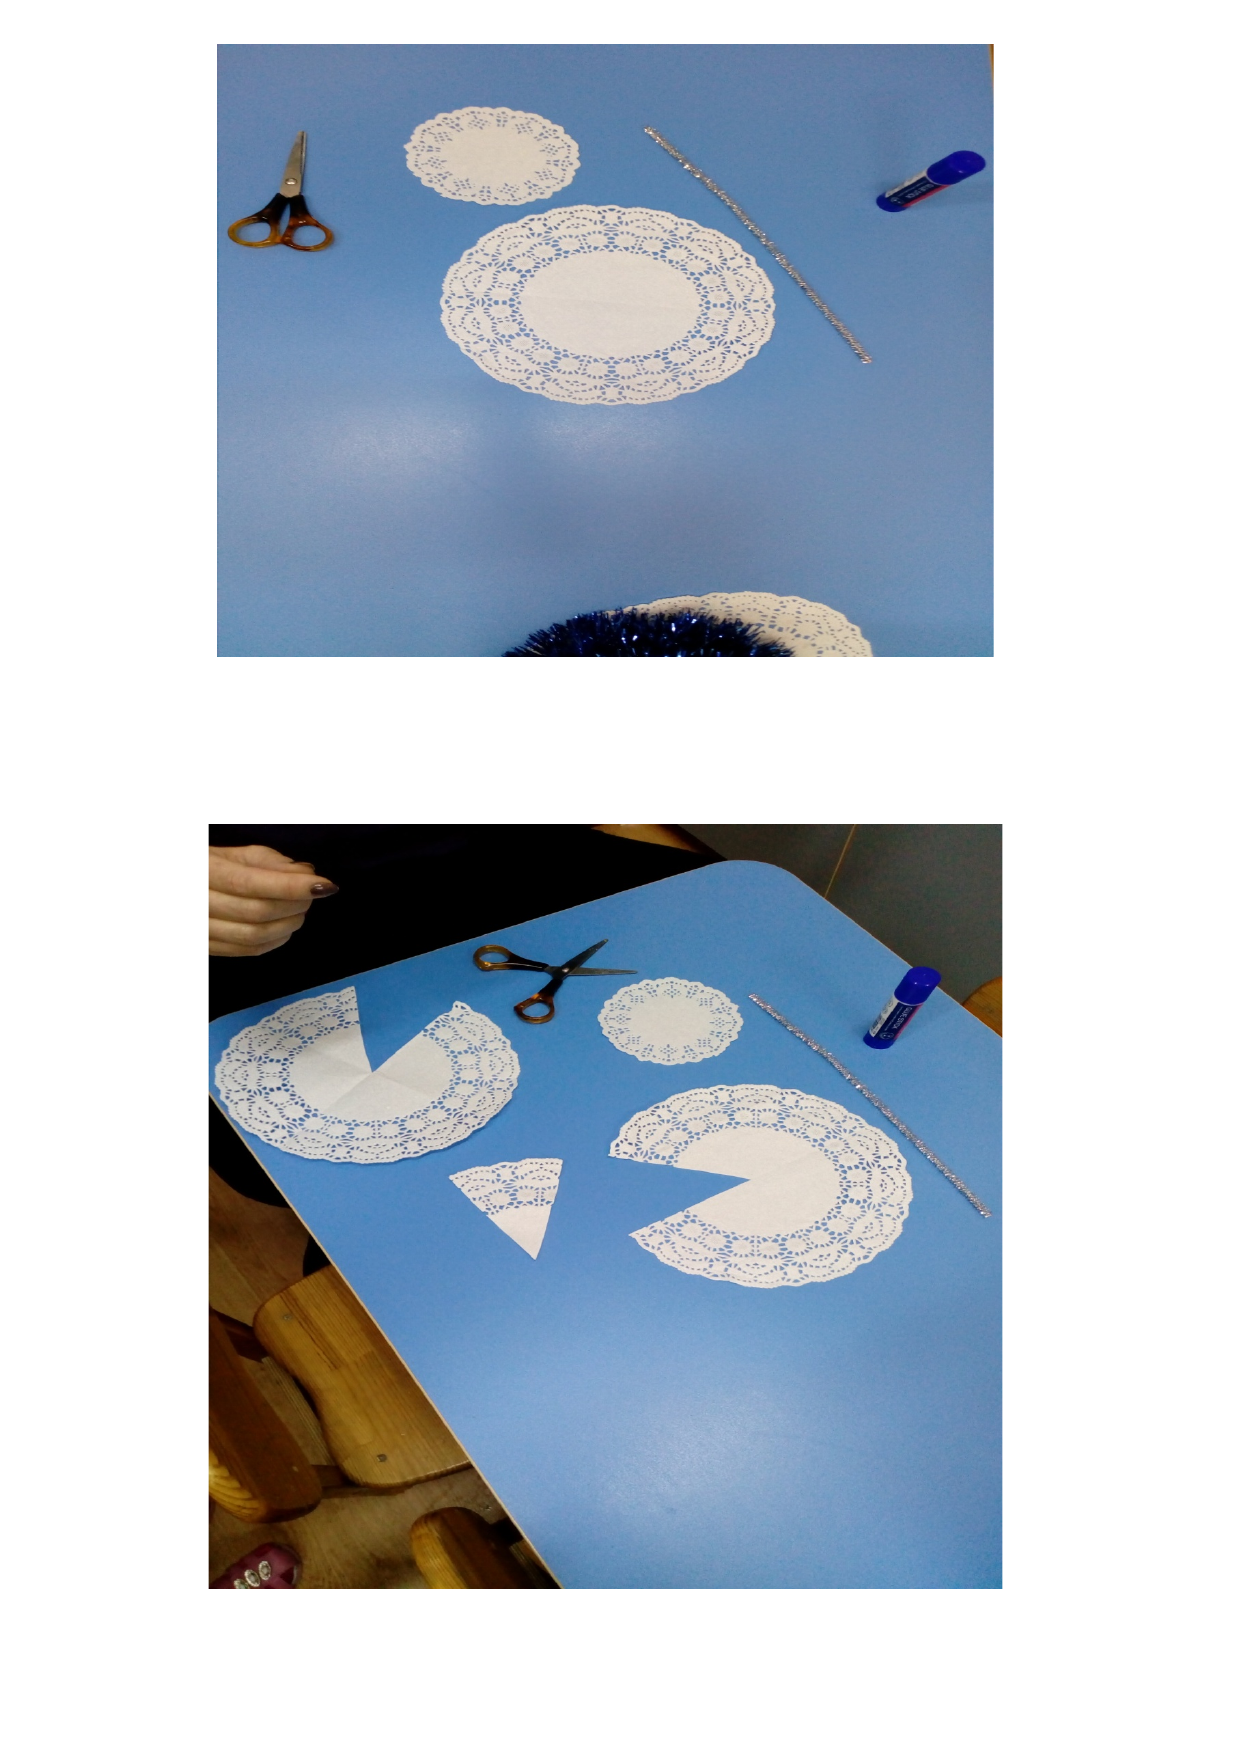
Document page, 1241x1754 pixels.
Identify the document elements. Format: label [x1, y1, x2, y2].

picture [208, 824, 1003, 1589]
picture [217, 44, 994, 657]
